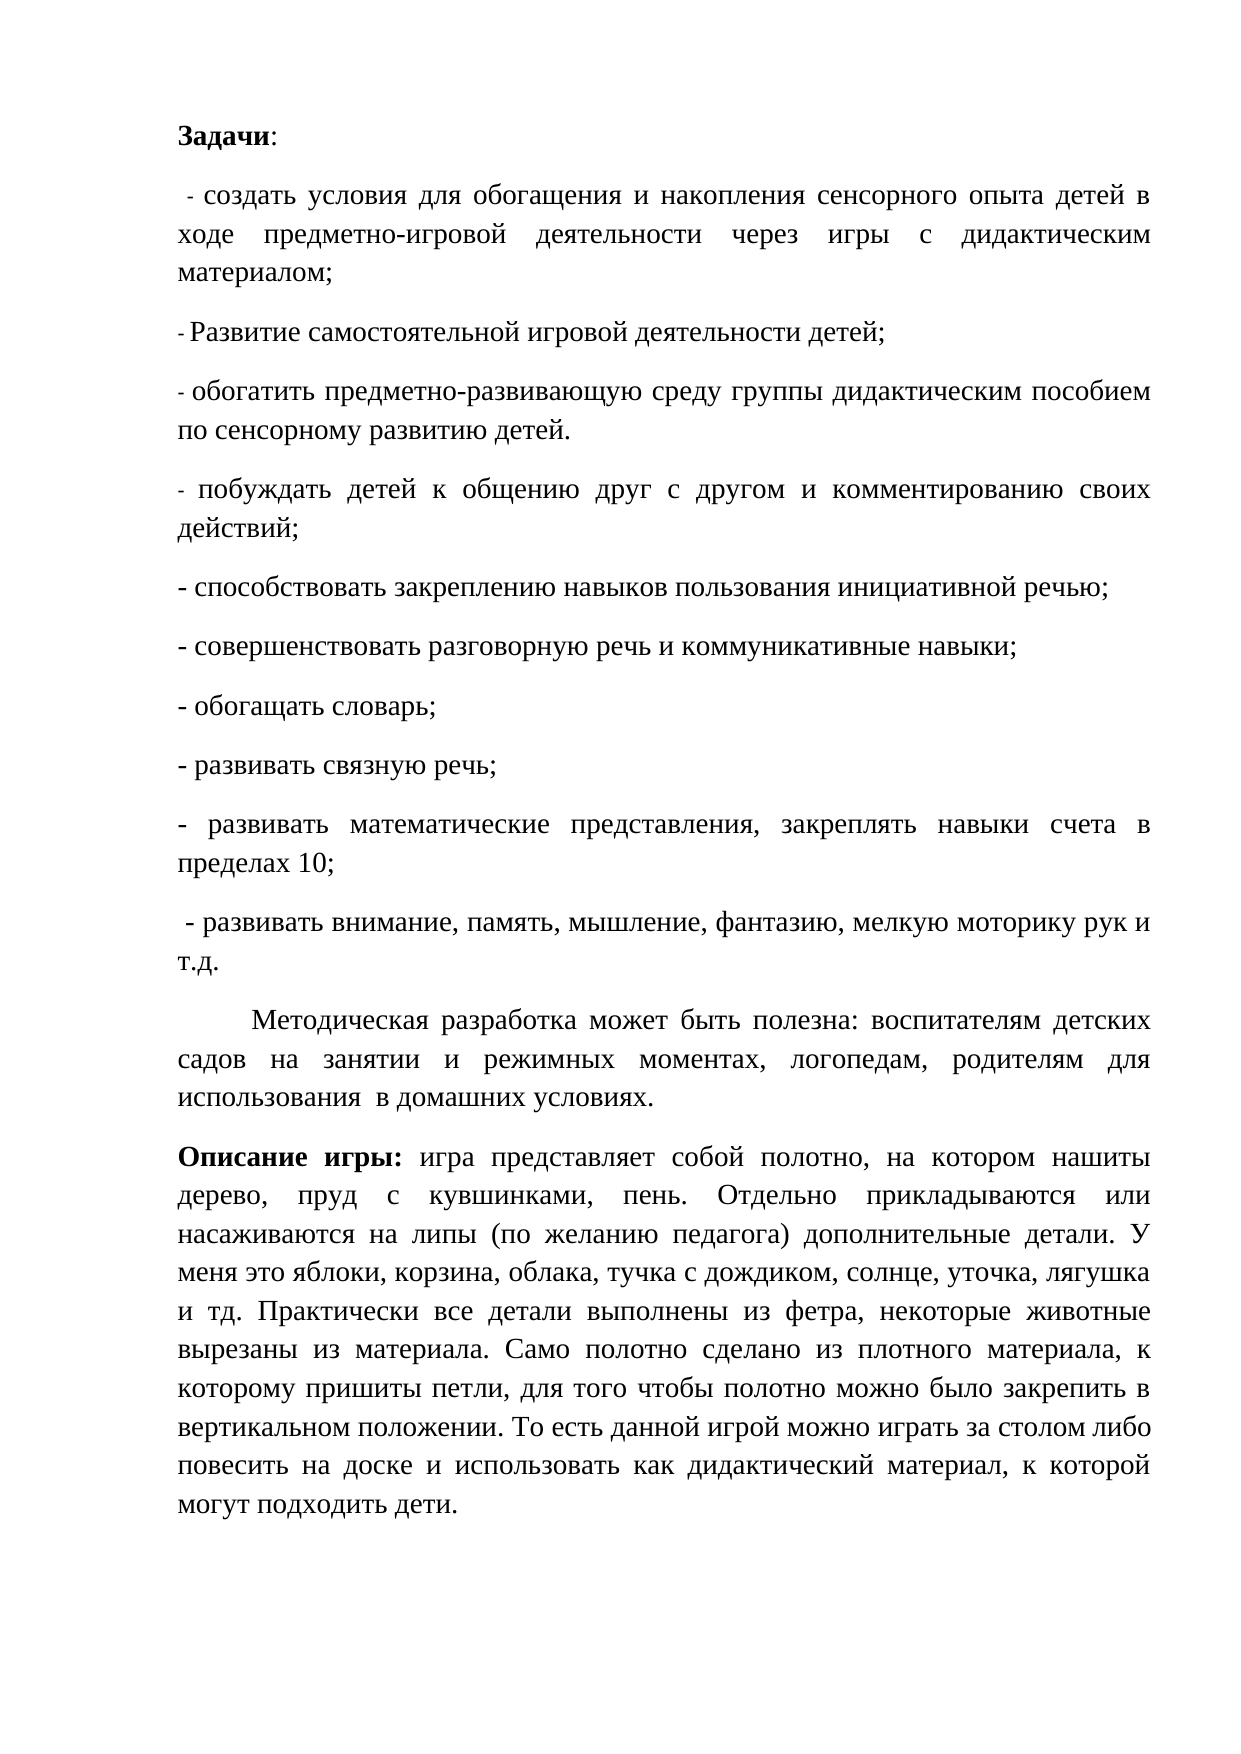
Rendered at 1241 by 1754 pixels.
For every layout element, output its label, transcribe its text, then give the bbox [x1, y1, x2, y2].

text - способствовать закреплению навыков пользования инициативной речью; [177, 569, 1152, 603]
text - Развитие самостоятельной игровой деятельности детей; [177, 314, 1152, 347]
text - развивать связную речь; [177, 747, 1152, 781]
text - обогащать словарь; [177, 688, 1152, 721]
text - развивать внимание, память, мышление, фантазию, мелкую моторику рук и т.д. [177, 904, 1152, 977]
text Задачи: [177, 118, 1152, 152]
text - совершенствовать разговорную речь и коммуникативные навыки; [177, 628, 1152, 662]
text Описание игры: игра представляет собой полотно, на котором нашиты дерево, пруд с кувшинками, пень. Отдельно прикладываются или насаживаются на липы (по желанию педагога) дополнительные детали. У меня это яблоки, корзина, облака, тучка с дождиком, солнце, уточка, лягушка и тд. Практически все детали выполнены из фетра, некоторые животные вырезаны из материала. Само полотно сделано из плотного материала, к которому пришиты петли, для того чтобы полотно можно было закрепить в вертикальном положении. То есть данной игрой можно играть за столом либо повесить на доске и использовать как дидактический материал, к которой могут подходить дети. [177, 1139, 1152, 1519]
text - развивать математические представления, закреплять навыки счета в пределах 10; [177, 807, 1152, 879]
text Методическая разработка может быть полезна: воспитателям детских садов на занятии и режимных моментах, логопедам, родителям для использования в домашних условиях. [177, 1002, 1152, 1113]
text - создать условия для обогащения и накопления сенсорного опыта детей в ходе предметно-игровой деятельности через игры с дидактическим материалом; [177, 177, 1152, 288]
text - побуждать детей к общению друг с другом и комментированию своих действий; [177, 471, 1152, 543]
text - обогатить предметно-развивающую среду группы дидактическим пособием по сенсорному развитию детей. [177, 373, 1152, 445]
